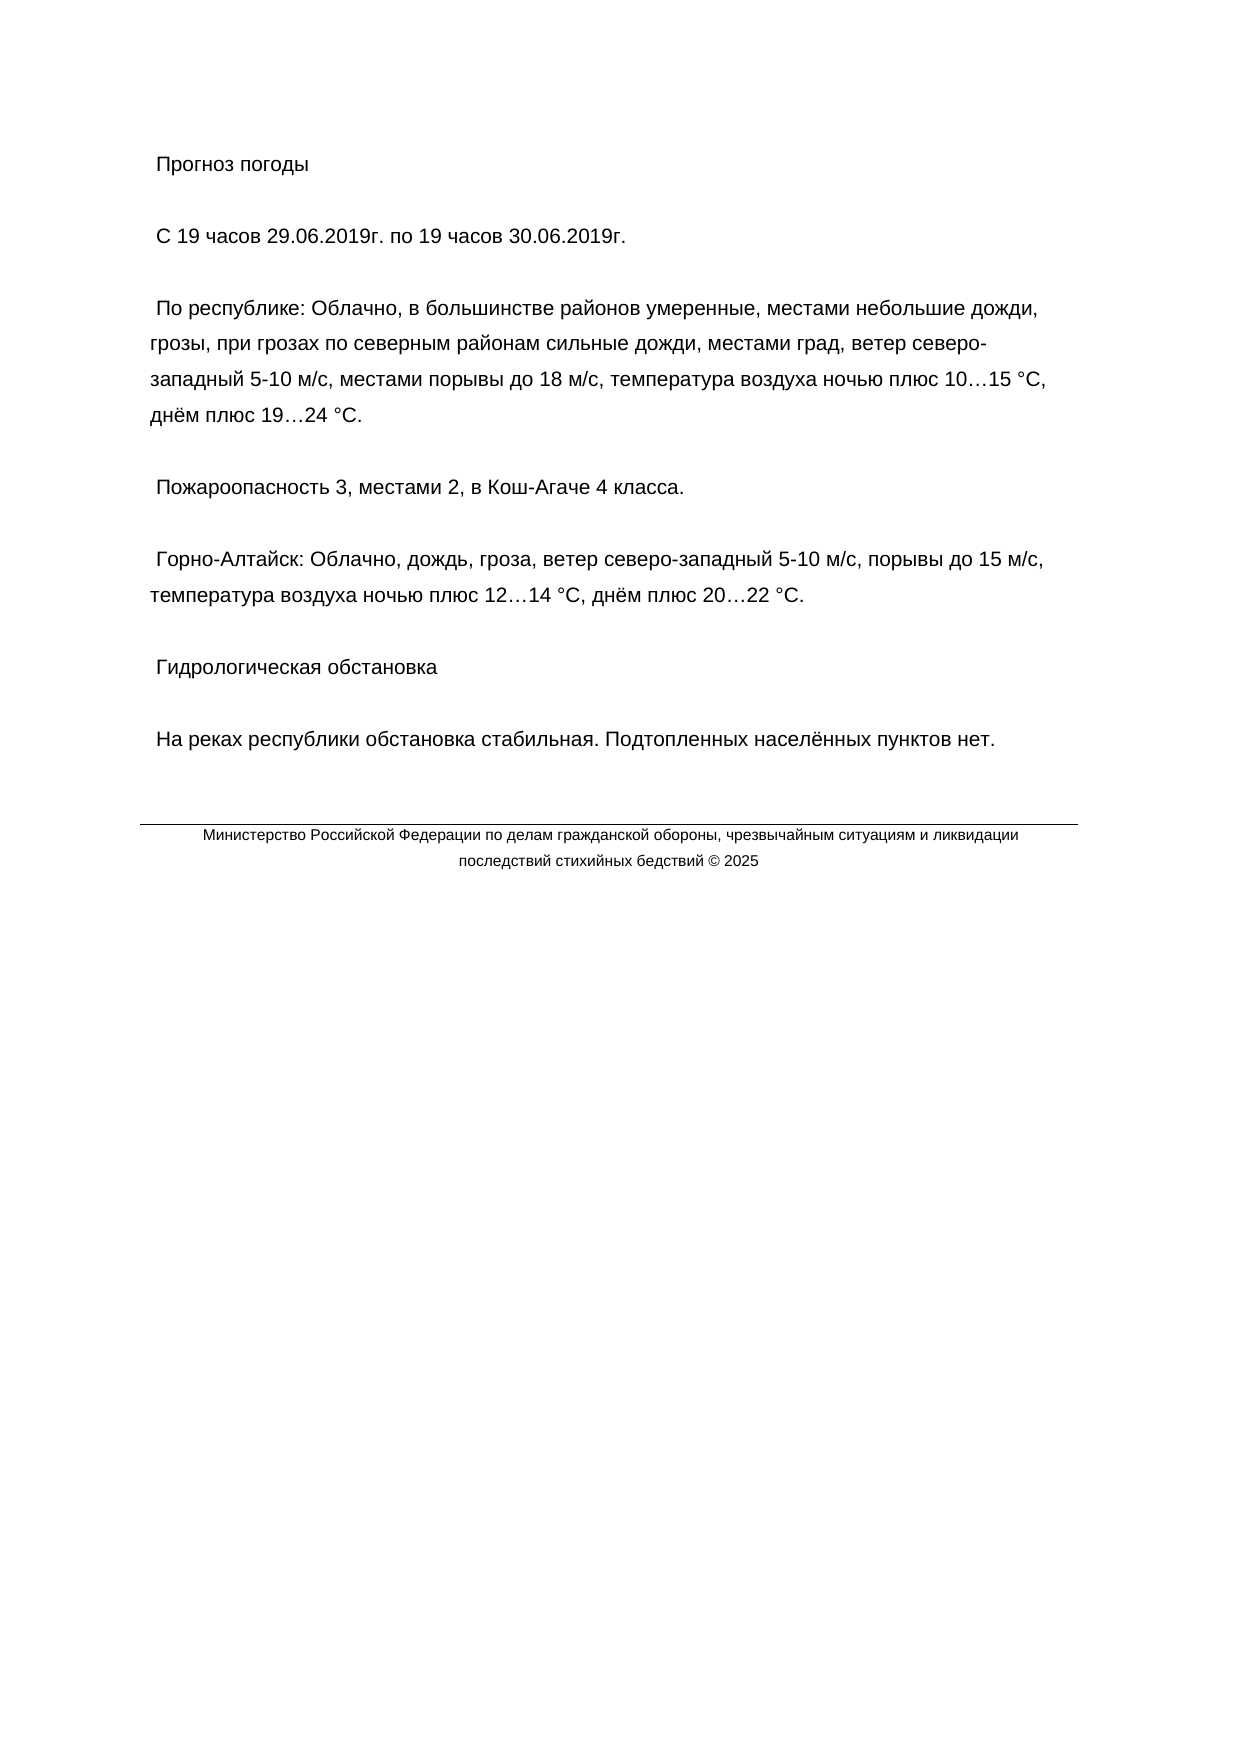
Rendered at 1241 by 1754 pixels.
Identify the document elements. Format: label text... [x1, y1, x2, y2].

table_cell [140, 150, 1078, 823]
table_cell Министерство Российской Федерации по делам гражданской обороны, чрезвычайным ситуациям и ликвидации последствий стихийных бедствий © 2025 [140, 825, 1078, 907]
